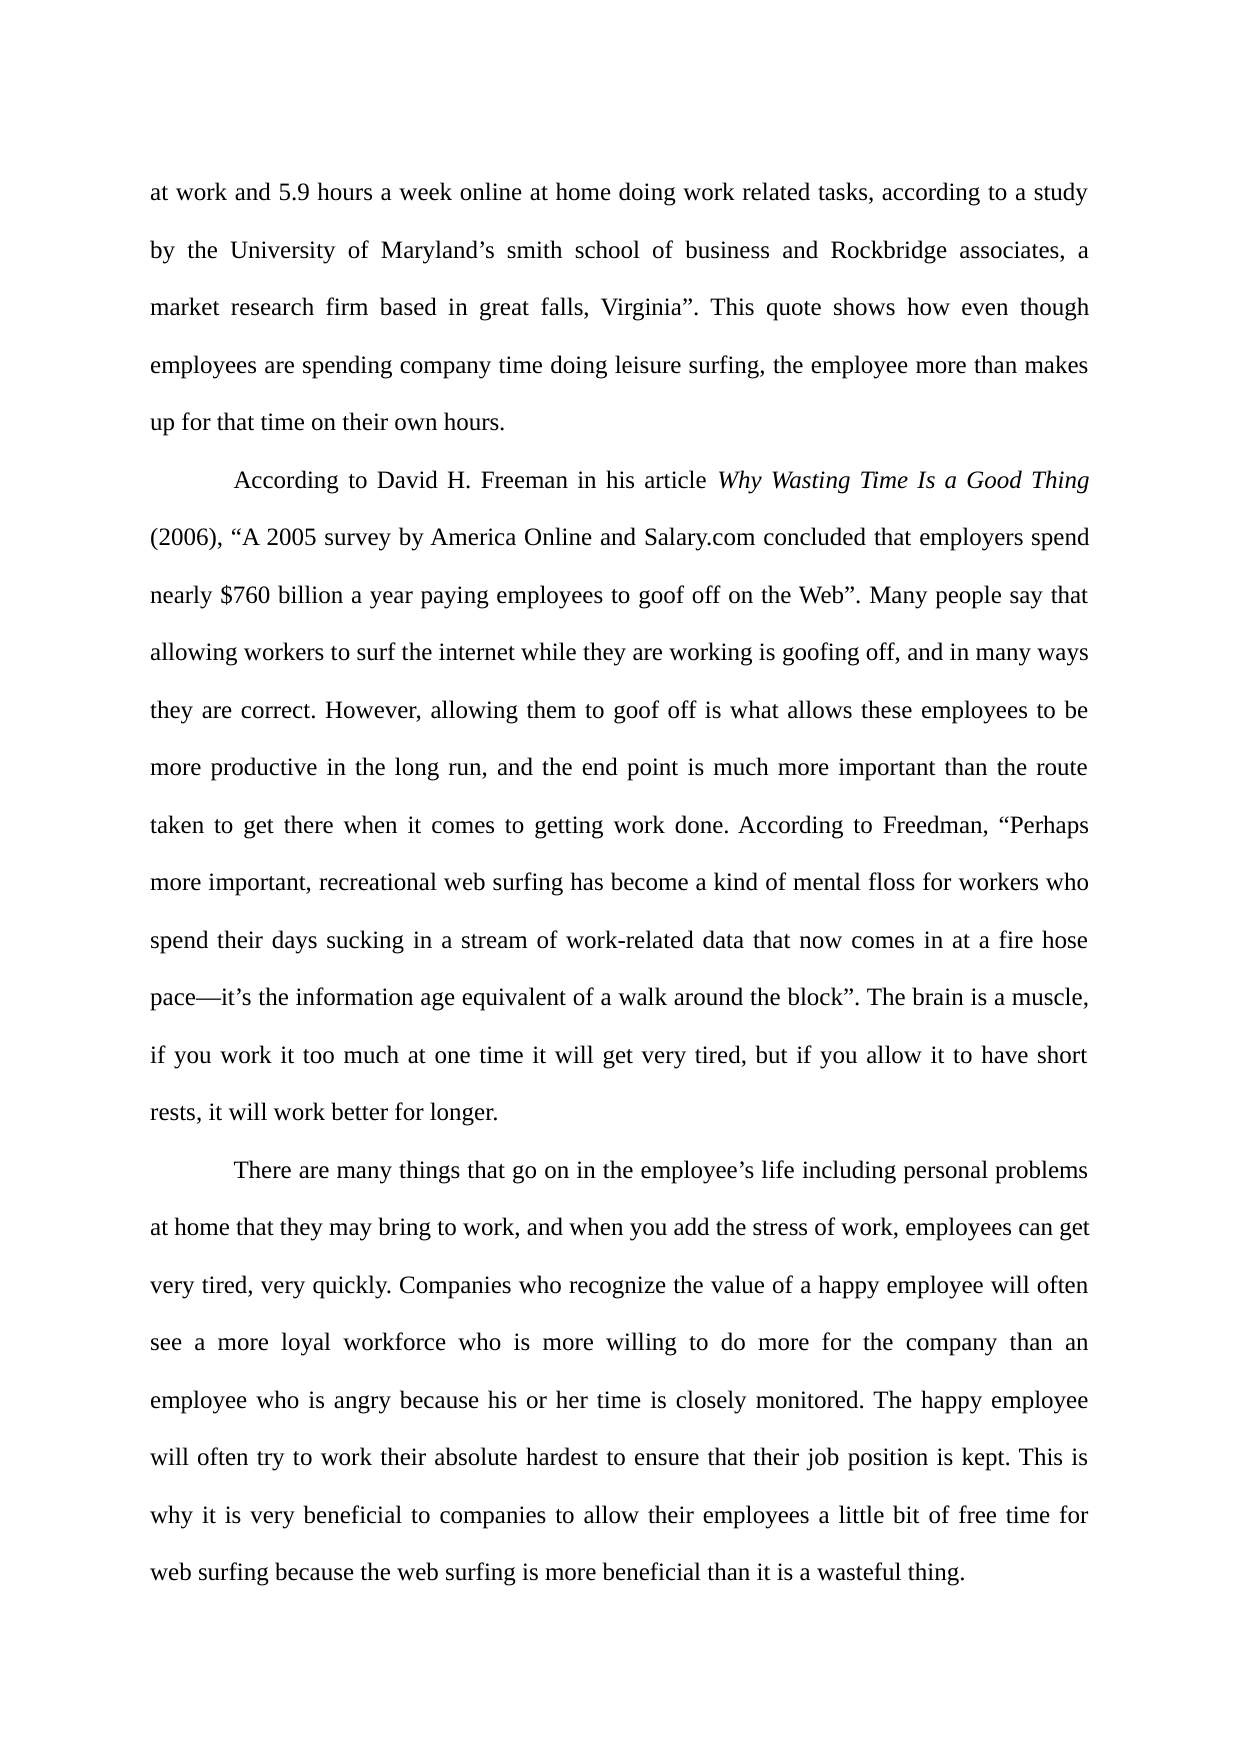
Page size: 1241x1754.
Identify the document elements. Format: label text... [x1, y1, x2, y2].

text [150, 177, 1090, 436]
text According to David H. Freeman in his article Why Wasting Time Is a Good Thing (2006), “A 2005 survey by America Online and Salary.com concluded that employers spend nearly $760 billion a year paying employees to goof off on the Web”. Many people say that allowing workers to surf the internet while they are working is goofing off, and in many ways they are correct. However, allowing them to goof off is what allows these employees to be more productive in the long run, and the end point is much more important than the route taken to get there when it comes to getting work done. According to Freedman, “Perhaps more important, recreational web surfing has become a kind of mental floss for workers who spend their days sucking in a stream of work-related data that now comes in at a fire hose pace—it’s the information age equivalent of a walk around the block”. The brain is a muscle, if you work it too much at one time it will get very tired, but if you allow it to have short rests, it will work better for longer. [150, 465, 1090, 1126]
text There are many things that go on in the employee’s life including personal problems at home that they may bring to work, and when you add the stress of work, employees can get very tired, very quickly. Companies who recognize the value of a happy employee will often see a more loyal workforce who is more willing to do more for the company than an employee who is angry because his or her time is closely monitored. The happy employee will often try to work their absolute hardest to ensure that their job position is kept. This is why it is very beneficial to companies to allow their employees a little bit of free time for web surfing because the web surfing is more beneficial than it is a wasteful thing. [150, 1155, 1090, 1586]
